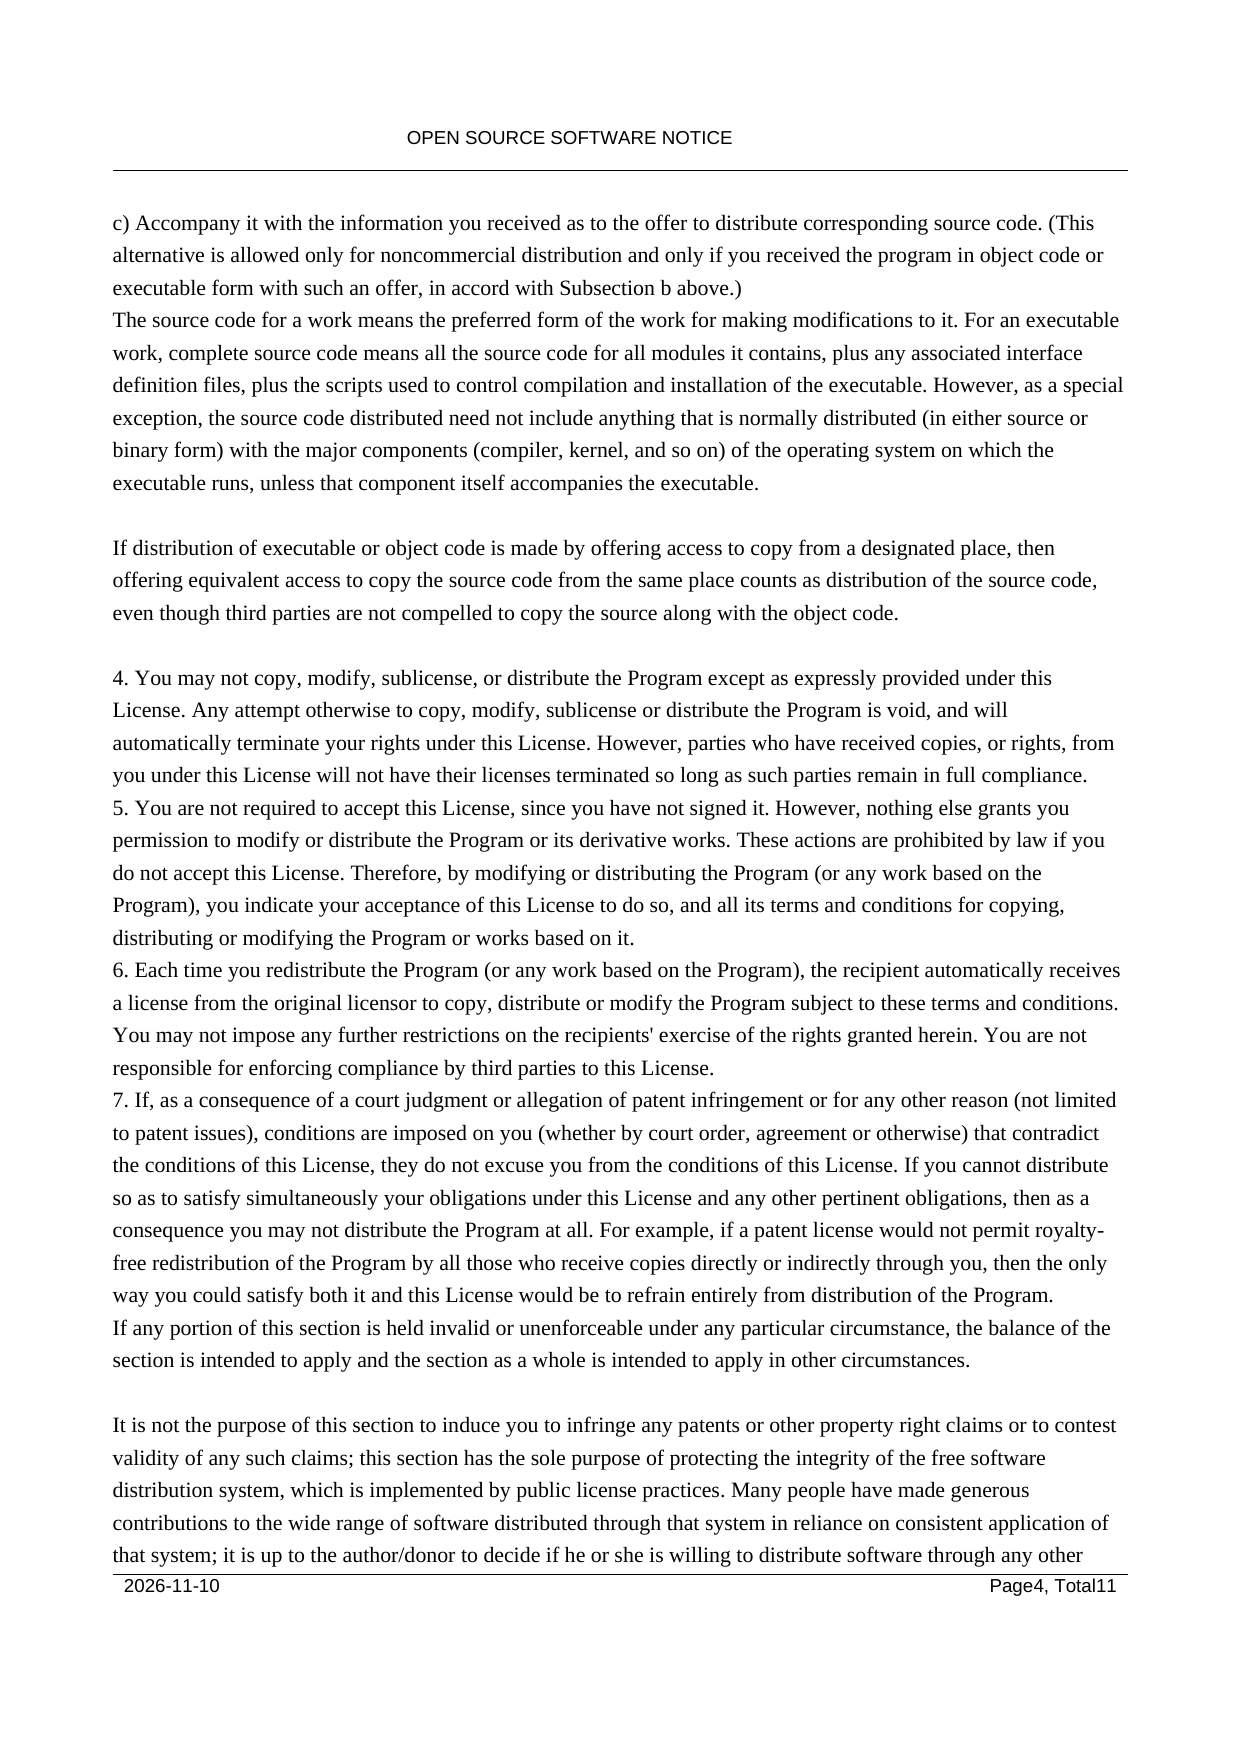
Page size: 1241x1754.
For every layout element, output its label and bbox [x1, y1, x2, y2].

text [112, 206, 1128, 1571]
